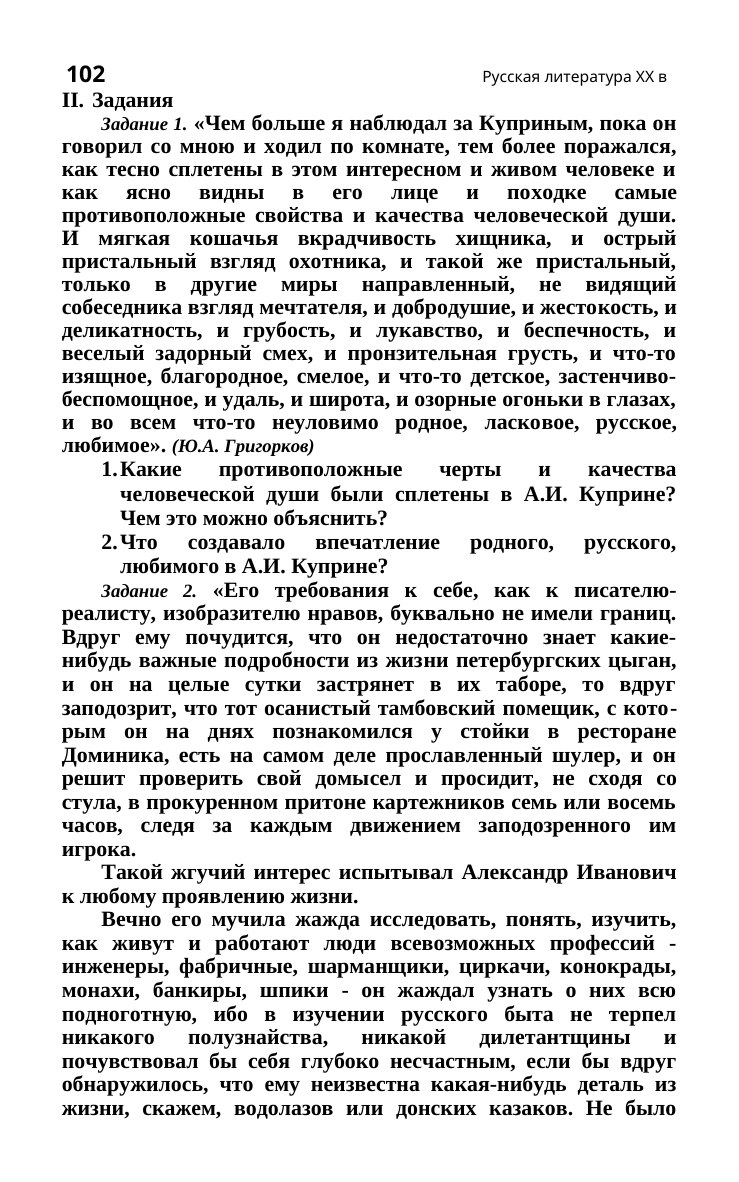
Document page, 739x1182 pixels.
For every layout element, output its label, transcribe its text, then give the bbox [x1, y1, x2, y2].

list Какие противоположные черты и качества человеческой души были сплетены в А.И. Куприне? Чем это можно объяснить? [101, 457, 677, 531]
text Задание 2. «Его требования к себе, как к писателю-реалисту, изобразителю нравов, буквально не имели границ. Вдруг ему почудится, что он недостаточно знает какие-нибудь важные подробности из жизни петербургских цыган, и он на целые сутки застрянет в их таборе, то вдруг заподозрит, что тот осанистый тамбовский помещик, с которым он на днях познакомился у стойки в ресторане Доминика, есть на самом деле прославленный шулер, и он решит проверить свой домысел и просидит, не сходя со стула, в прокуренном притоне картежников семь или восемь часов, следя за каждым движением заподозренного им игрока. [62, 578, 677, 861]
text Такой жгучий интерес испытывал Александр Иванович к любому проявлению жизни. [62, 861, 677, 908]
list Задания [62, 89, 677, 112]
list Что создавало впечатление родного, русского, любимого в А.И. Куприне? [101, 531, 677, 578]
text Задание 1. «Чем больше я наблюдал за Куприным, пока он говорил со мною и ходил по комнате, тем более поражался, как тесно сплетены в этом интересном и живом человеке и как ясно видны в его лице и походке самые противоположные свойства и качества человеческой души. И мягкая кошачья вкрадчивость хищника, и острый пристальный взгляд охотника, и такой же пристальный, только в другие миры направленный, не видящий собеседника взгляд мечтателя, и добродушие, и жестокость, и деликатность, и грубость, и лукавство, и беспечность, и веселый задорный смех, и пронзительная грусть, и что-то изящное, благородное, смелое, и что-то детское, застенчиво-беспомощное, и удаль, и широта, и озорные огоньки в глазах, и во всем что-то неуловимо родное, ласковое, русское, любимое». (Ю.А. Григорков) [62, 112, 677, 457]
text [62, 908, 677, 1120]
